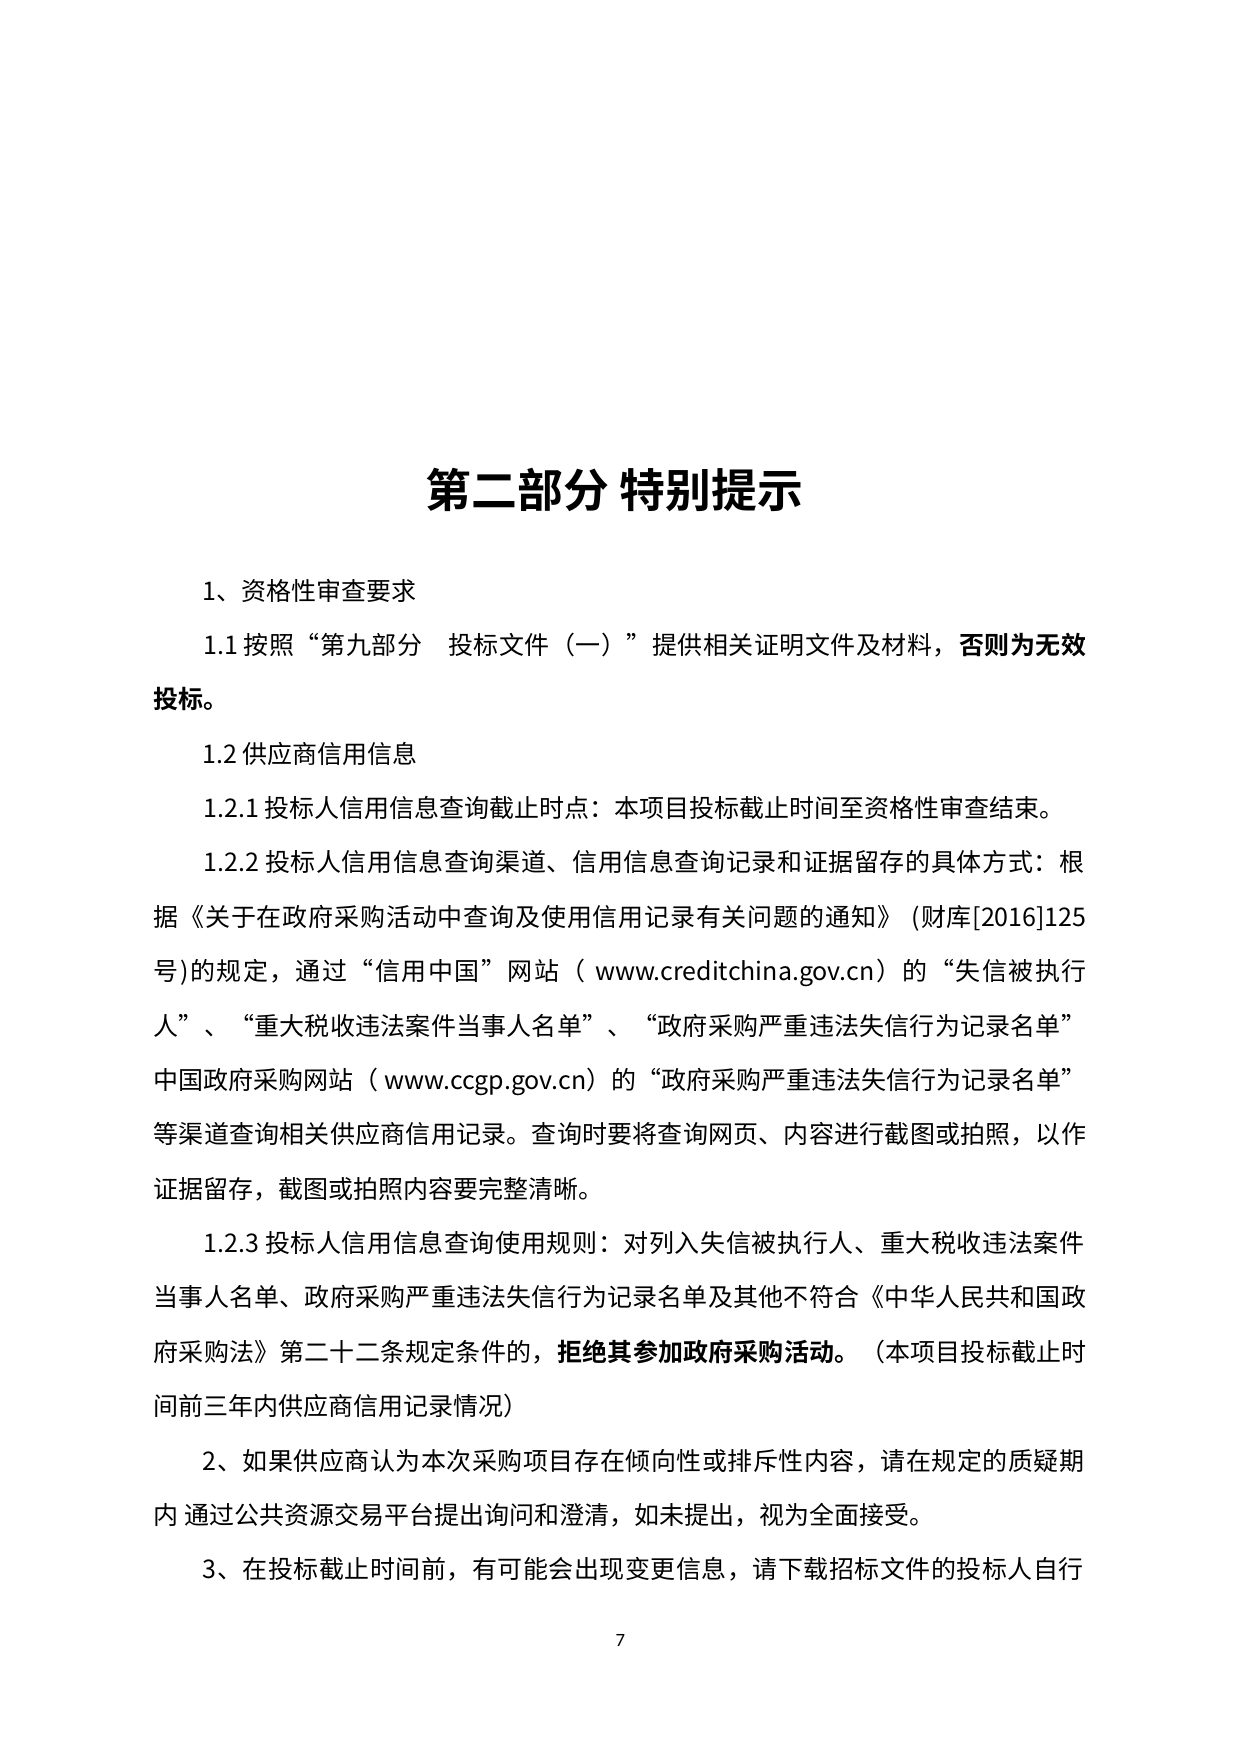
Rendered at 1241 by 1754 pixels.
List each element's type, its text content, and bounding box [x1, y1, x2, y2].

text 1.2.1投标人信用信息查询截止时点：本项目投标截止时间至资格性审查结束。 [153, 788, 1087, 825]
text 1.2.3投标人信用信息查询使用规则：对列入失信被执行人、重大税收违法案件当事人名单、政府采购严重违法失信行为记录名单及其他不符合《中华人民共和国政府采购法》第二十二条规定条件的，拒绝其参加政府采购活动。（本项目投标截止时间前三年内供应商信用记录情况） [153, 1223, 1087, 1423]
text 2、如果供应商认为本次采购项目存在倾向性或排斥性内容，请在规定的质疑期内 通过公共资源交易平台提出询问和澄清，如未提出，视为全面接受。 [153, 1441, 1087, 1532]
text 第二部分 特别提示 [153, 471, 1087, 517]
text 1.1按照“第九部分 投标文件（一）”提供相关证明文件及材料，否则为无效投标。 [153, 625, 1087, 716]
text 1.2.2投标人信用信息查询渠道、信用信息查询记录和证据留存的具体方式：根据《关于在政府采购活动中查询及使用信用记录有关问题的通知》 (财库[2016]125 号)的规定，通过“信用中国”网站（ www.creditchina.gov.cn）的“失信被执行人”、“重大税收违法案件当事人名单”、“政府采购严重违法失信行为记录名单”中国政府采购网站（ www.ccgp.gov.cn）的“政府采购严重违法失信行为记录名单”等渠道查询相关供应商信用记录。查询时要将查询网页、内容进行截图或拍照，以作证据留存，截图或拍照内容要完整清晰。 [153, 843, 1087, 1205]
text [153, 1550, 1087, 1586]
text 1、资格性审查要求 [153, 571, 1087, 607]
text 1.2供应商信用信息 [153, 734, 1087, 770]
